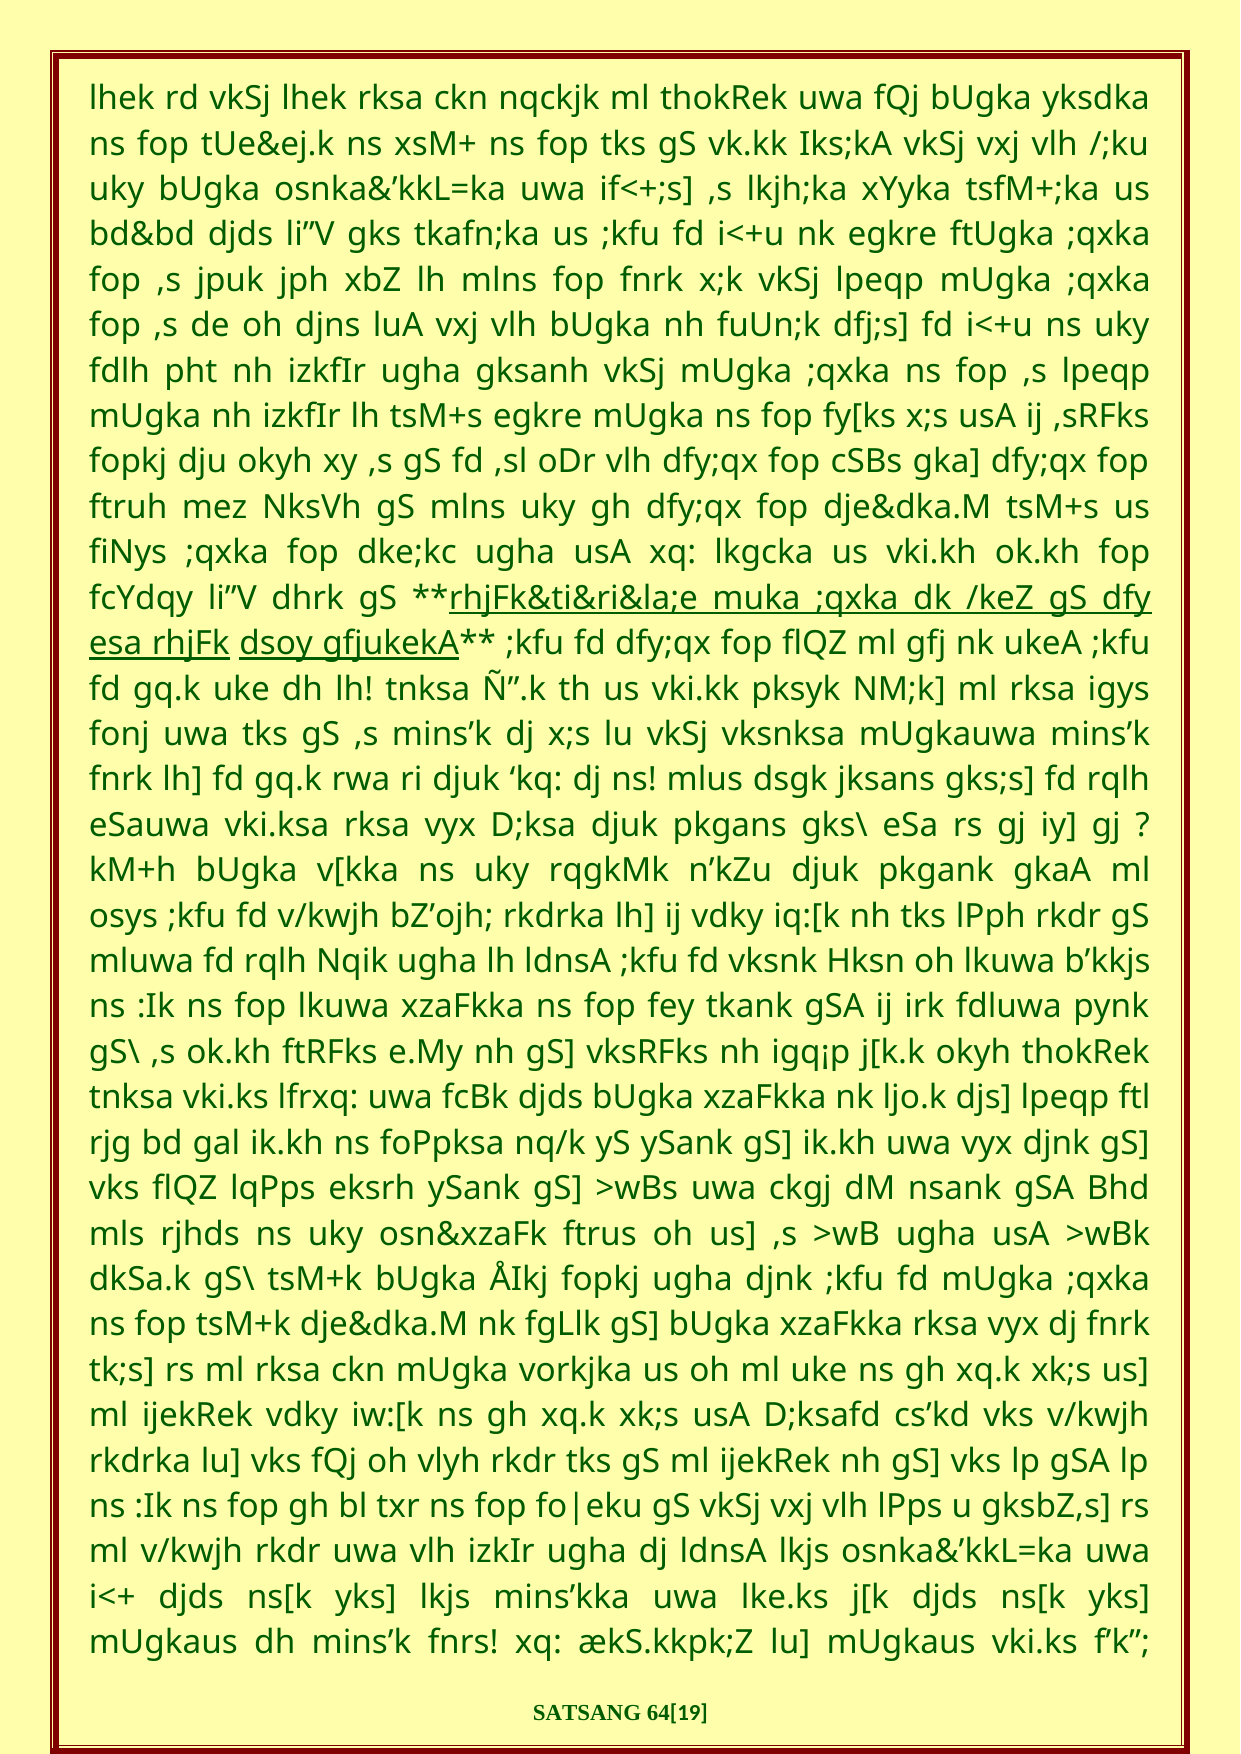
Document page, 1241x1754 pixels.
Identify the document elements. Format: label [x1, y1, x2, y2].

text [89, 74, 1152, 1663]
